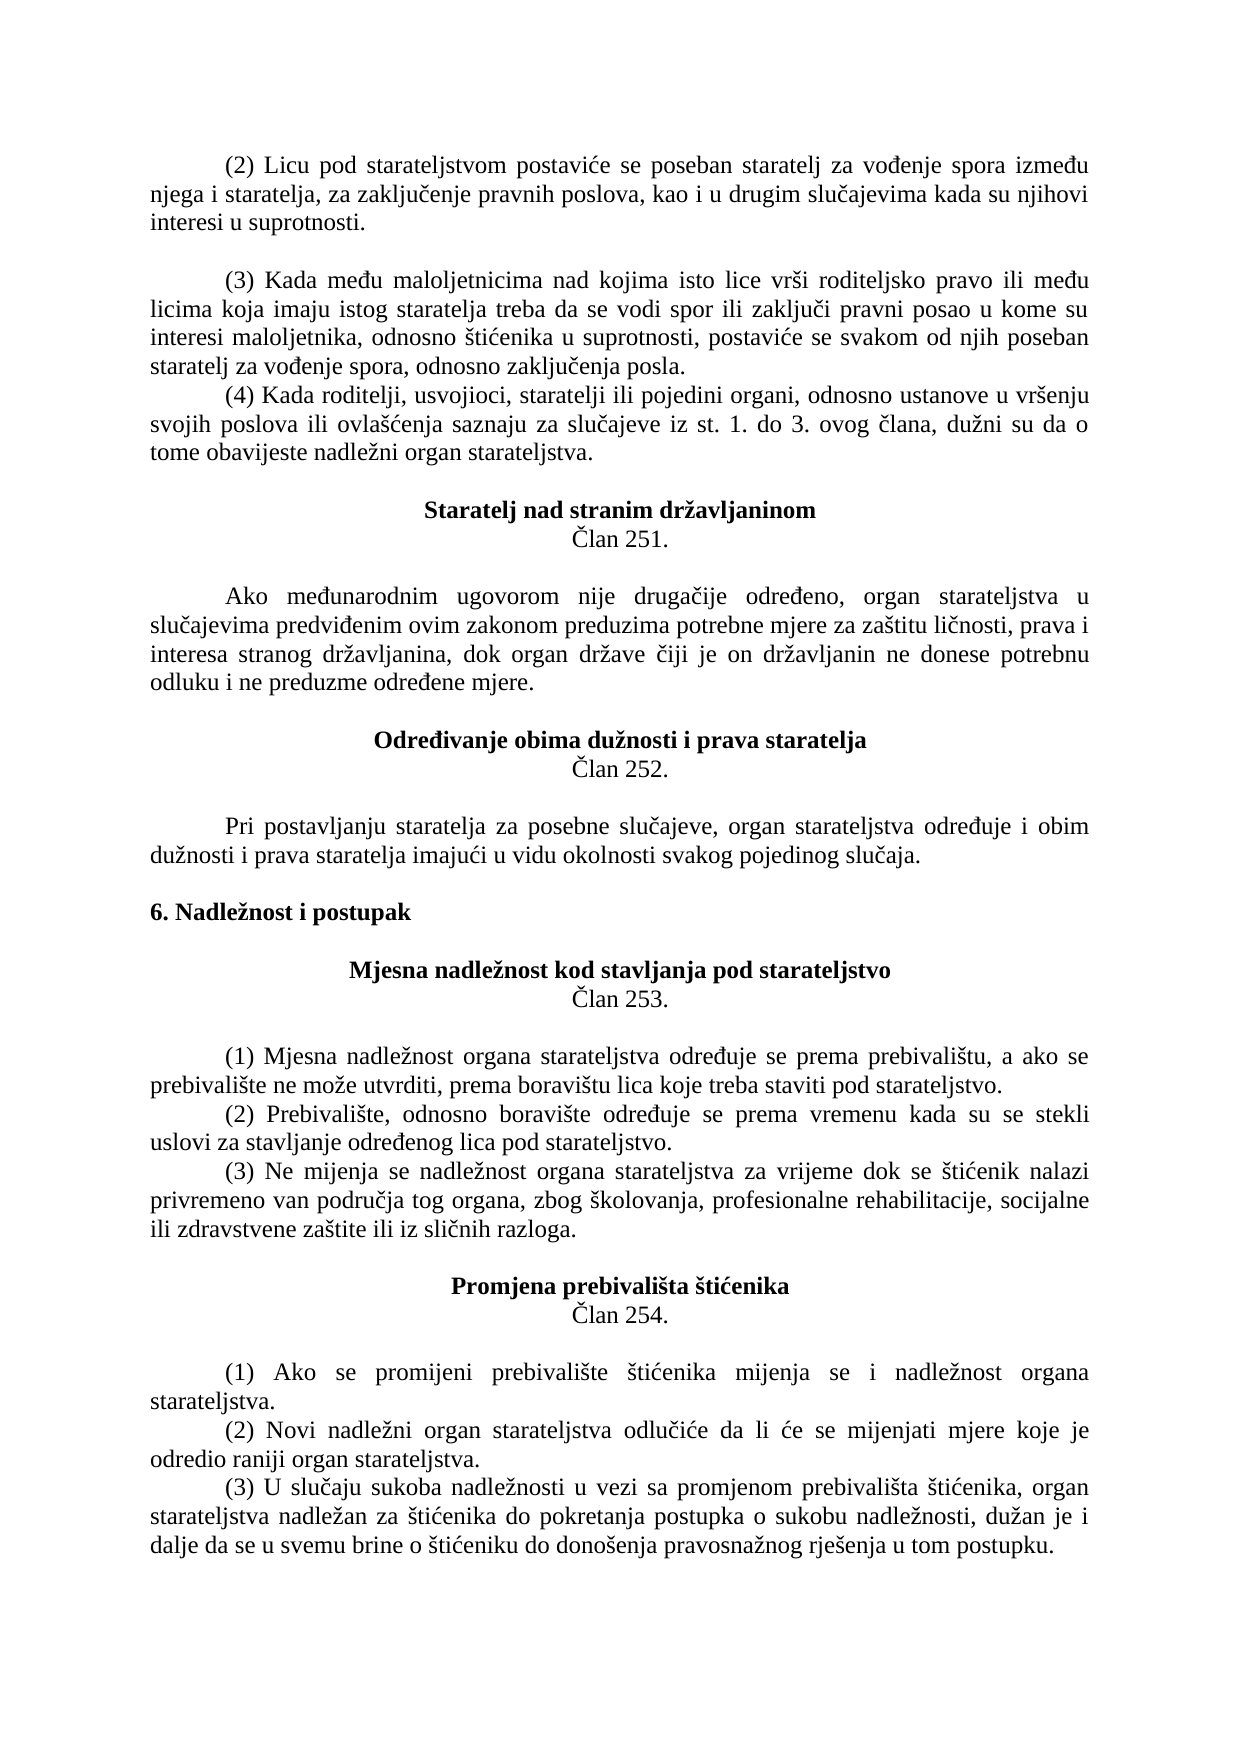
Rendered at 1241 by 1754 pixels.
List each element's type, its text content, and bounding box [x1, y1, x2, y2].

text (2) Licu pod starateljstvom postaviće se poseban staratelj za vođenje spora između njega i staratelja, za zaključenje pravnih poslova, kao i u drugim slučajevima kada su njihovi interesi u suprotnosti. [150, 150, 1090, 236]
text 6. Nadležnost i postupak [150, 897, 1090, 926]
text (1) Mjesna nadležnost organa starateljstva određuje se prema prebivalištu, a ako se prebivalište ne može utvrditi, prema boravištu lica koje treba staviti pod starateljstvo. [150, 1041, 1090, 1099]
text Ako međunarodnim ugovorom nije drugačije određeno, organ starateljstva u slučajevima predviđenim ovim zakonom preduzima potrebne mjere za zaštitu ličnosti, prava i interesa stranog državljanina, dok organ države čiji je on državljanin ne donese potrebnu odluku i ne preduzme određene mjere. [150, 581, 1090, 696]
text Pri postavljanju staratelja za posebne slučajeve, organ starateljstva određuje i obim dužnosti i prava staratelja imajući u vidu okolnosti svakog pojedinog slučaja. [150, 811, 1090, 869]
text (1) Ako se promijeni prebivalište štićenika mijenja se i nadležnost organa starateljstva. [150, 1357, 1090, 1415]
text (4) Kada roditelji, usvojioci, staratelji ili pojedini organi, odnosno ustanove u vršenju svojih poslova ili ovlašćenja saznaju za slučajeve iz st. 1. do 3. ovog člana, dužni su da o tome obavijeste nadležni organ starateljstva. [150, 380, 1090, 466]
text Član 254. [150, 1300, 1090, 1329]
text Staratelj nad stranim državljaninom [150, 495, 1090, 524]
text (3) Kada među maloljetnicima nad kojima isto lice vrši roditeljsko pravo ili među licima koja imaju istog staratelja treba da se vodi spor ili zaključi pravni posao u kome su interesi maloljetnika, odnosno štićenika u suprotnosti, postaviće se svakom od njih poseban staratelj za vođenje spora, odnosno zaključenja posla. [150, 265, 1090, 380]
text Promjena prebivališta štićenika [150, 1271, 1090, 1300]
text Član 253. [150, 984, 1090, 1012]
text (2) Prebivalište, odnosno boravište određuje se prema vremenu kada su se stekli uslovi za stavljanje određenog lica pod starateljstvo. [150, 1099, 1090, 1156]
text Mjesna nadležnost kod stavljanja pod starateljstvo [150, 955, 1090, 984]
text (3) U slučaju sukoba nadležnosti u vezi sa promjenom prebivališta štićenika, organ starateljstva nadležan za štićenika do pokretanja postupka o sukobu nadležnosti, dužan je i dalje da se u svemu brine o štićeniku do donošenja pravosnažnog rješenja u tom postupku. [150, 1472, 1090, 1559]
text (2) Novi nadležni organ starateljstva odlučiće da li će se mijenjati mjere koje je odredio raniji organ starateljstva. [150, 1415, 1090, 1472]
text Član 252. [150, 754, 1090, 782]
text Određivanje obima dužnosti i prava staratelja [150, 725, 1090, 754]
text Član 251. [150, 524, 1090, 552]
text (3) Ne mijenja se nadležnost organa starateljstva za vrijeme dok se štićenik nalazi privremeno van područja tog organa, zbog školovanja, profesionalne rehabilitacije, socijalne ili zdravstvene zaštite ili iz sličnih razloga. [150, 1156, 1090, 1242]
